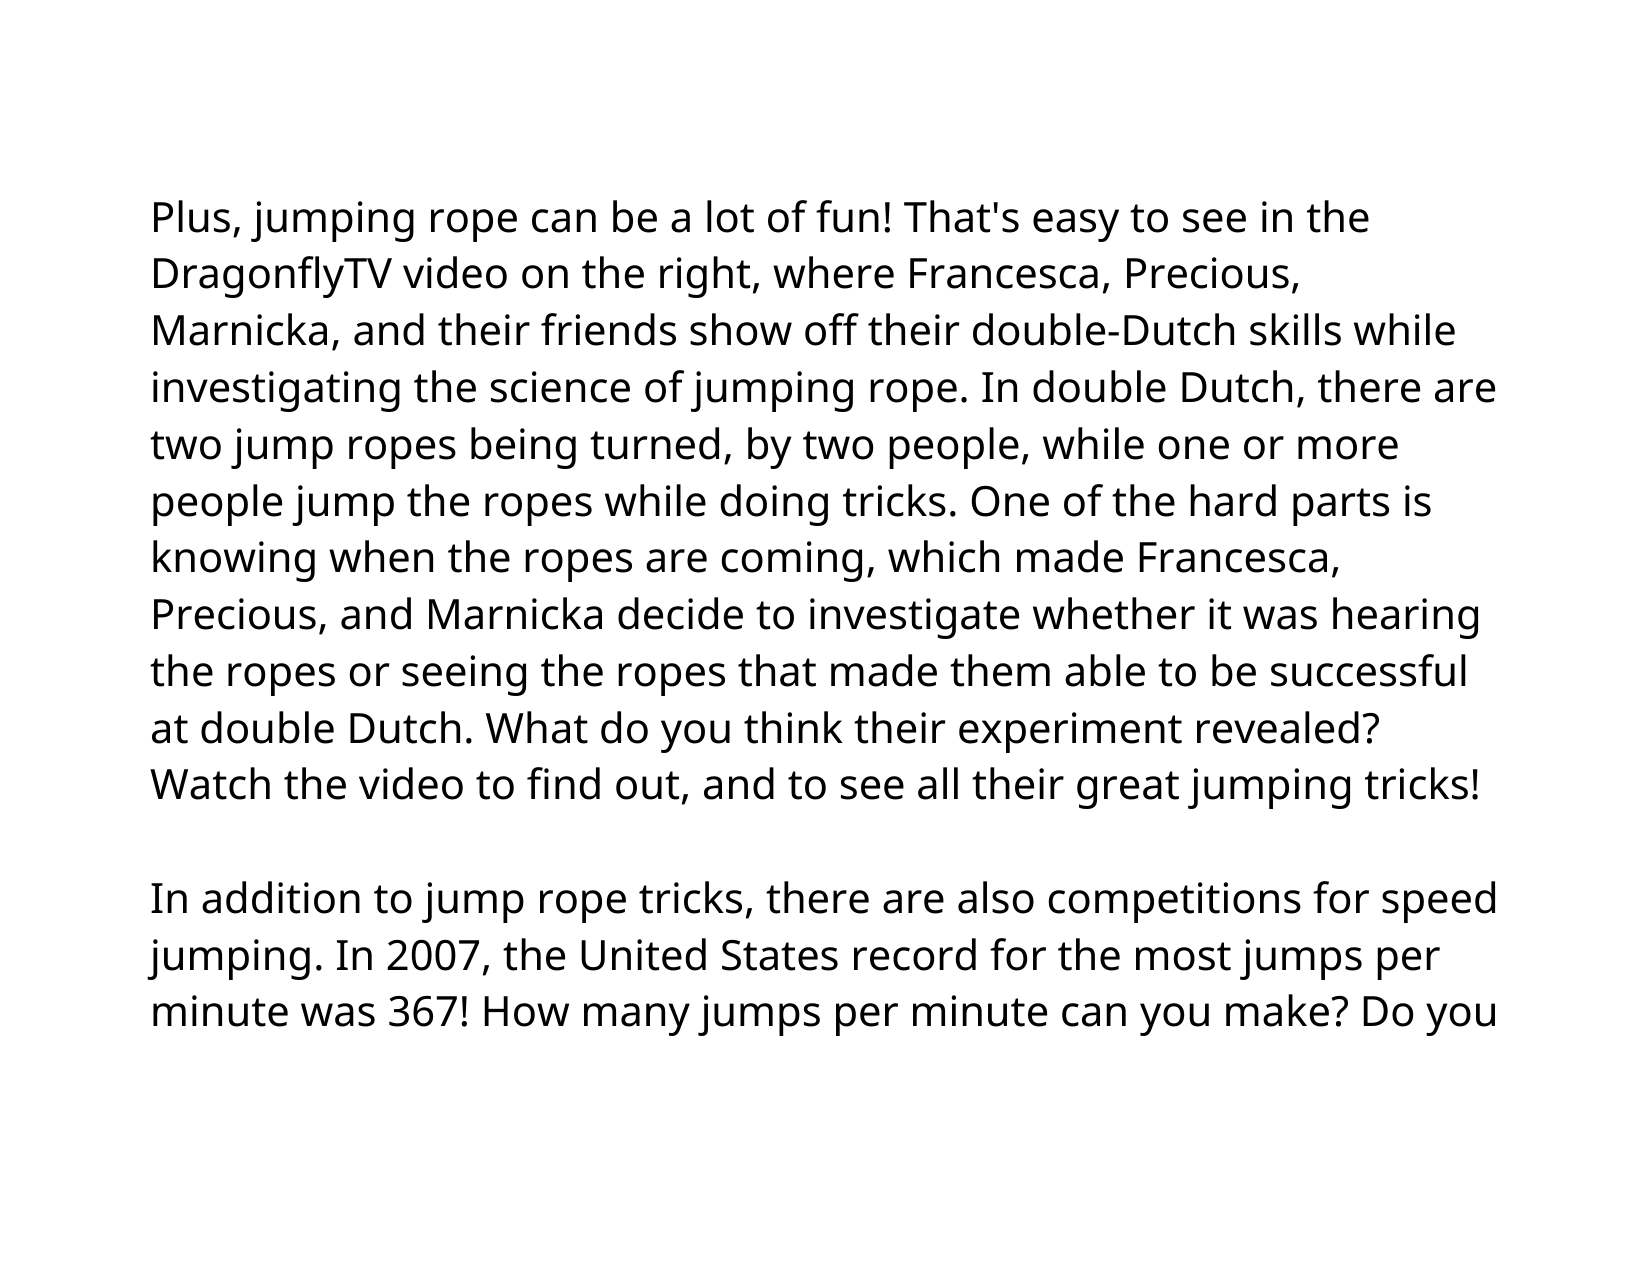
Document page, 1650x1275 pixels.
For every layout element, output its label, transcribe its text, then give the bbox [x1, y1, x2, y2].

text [150, 869, 1500, 1039]
text Plus, jumping rope can be a lot of fun! That's easy to see in the DragonflyTV video on the right, where Francesca, Precious, Marnicka, and their friends show off their double-Dutch skills while investigating the science of jumping rope. In double Dutch, there are two jump ropes being turned, by two people, while one or more people jump the ropes while doing tricks. One of the hard parts is knowing when the ropes are coming, which made Francesca, Precious, and Marnicka decide to investigate whether it was hearing the ropes or seeing the ropes that made them able to be successful at double Dutch. What do you think their experiment revealed? Watch the video to find out, and to see all their great jumping tricks! [150, 187, 1500, 812]
